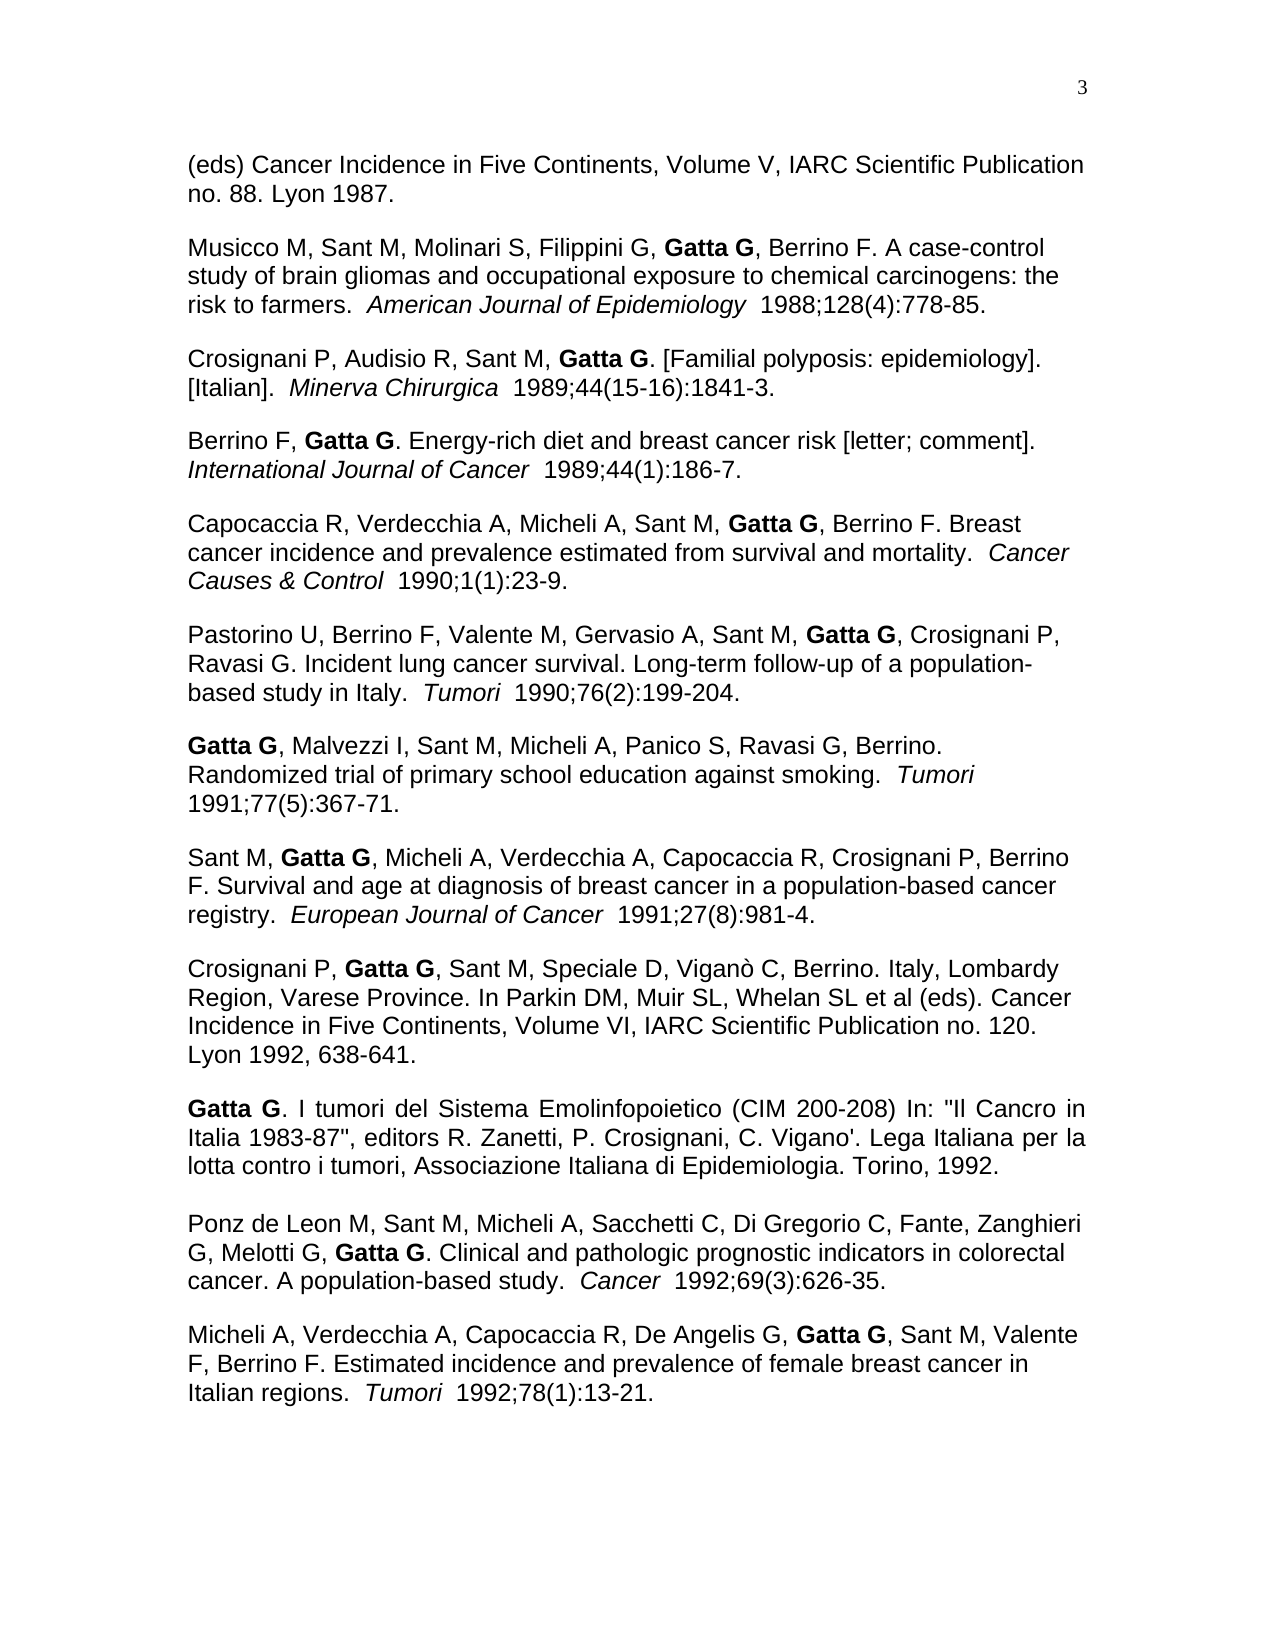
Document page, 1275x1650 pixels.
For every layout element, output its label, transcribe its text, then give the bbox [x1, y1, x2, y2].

text M, Sant M, Micheli A, Sacchetti C, Di Gregorio C, Fante, Zanghieri G, Melotti G, Gatta G. Clinical and pathologic prognostic indicators in colorectal cancer. A population-based study. Cancer 1992;69(3):626-35. [187, 1209, 1087, 1295]
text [187, 150, 1087, 207]
text Musicco M, Sant M, Molinari S, Filippini G, Gatta G, Berrino F. A case-control study of brain gliomas and occupational exposure to chemical carcinogens: the risk to farmers. American Journal of Epidemiology 1988;128(4):778-85. [187, 232, 1087, 319]
text Pastorino U, Berrino F, Valente M, Gervasio M, Gatta G, Crosignani P, Ravasi G. Incident lung cancer survival. Long-term follow-up of a population-based study in . Tumori 1990;76(2):199-204. [187, 620, 1087, 706]
text Sant M, Gatta G, Micheli A, Verdecchia R, Crosignani P, Berrino F. Survival and age at diagnosis of breast cancer in a population-based cancer registry. European Journal of Cancer 1991;27(8):981-4. [187, 842, 1087, 929]
text Berrino F, Gatta G. Energy-rich diet and breast cancer risk [letter; comment]. International Journal of Cancer 1989;44(1):186-7. [187, 426, 1087, 484]
text Gatta G. I tumori del Sistema Emolinfopoietico (CIM 200-208) In: "Il Cancro in Italia 1983-87", editors R. Zanetti, P. Crosignani, C. Vigano'. Lega Italiana per la lotta contro i tumori, Associazione Italiana di Epidemiologia. Torino, 1992. [187, 1094, 1087, 1180]
text Crosignani P, Audisio R, Sant M, Gatta G. [Familial polyposis: epidemiology]. [Italian]. Minerva Chirurgica 1989;44(15-16):1841-3. [187, 344, 1087, 401]
text Micheli A, Verdecchia R, De Angelis G, Gatta G, Sant M, Valente F, Berrino F. Estimated incidence and prevalence of female breast cancer in Italian regions. Tumori 1992;78(1):13-21. [187, 1320, 1087, 1406]
text Crosignani P, Gatta G, Sant M, Speciale D, Viganò C, Berrino. Italy, Lombardy Region, Varese Province. In Parkin DM, Muir SL, Whelan SL et al (eds). Cancer Incidence in Five Continents, Volume VI, IARC Scientific Publication no. 120. Lyon 1992, 638-641. [187, 954, 1087, 1069]
text Capocaccia R, Verdecchia A, Micheli M, Gatta G, Berrino F. Breast cancer incidence and prevalence estimated from survival and mortality. Cancer Causes & Control 1990;1(1):23-9. [187, 509, 1087, 595]
text Gatta G, Malvezzi I, Sant M, Micheli A, Panico S, Ravasi G, Berrino. Randomized trial of primary school education against smoking. Tumori 1991;77(5):367-71. [187, 731, 1087, 817]
